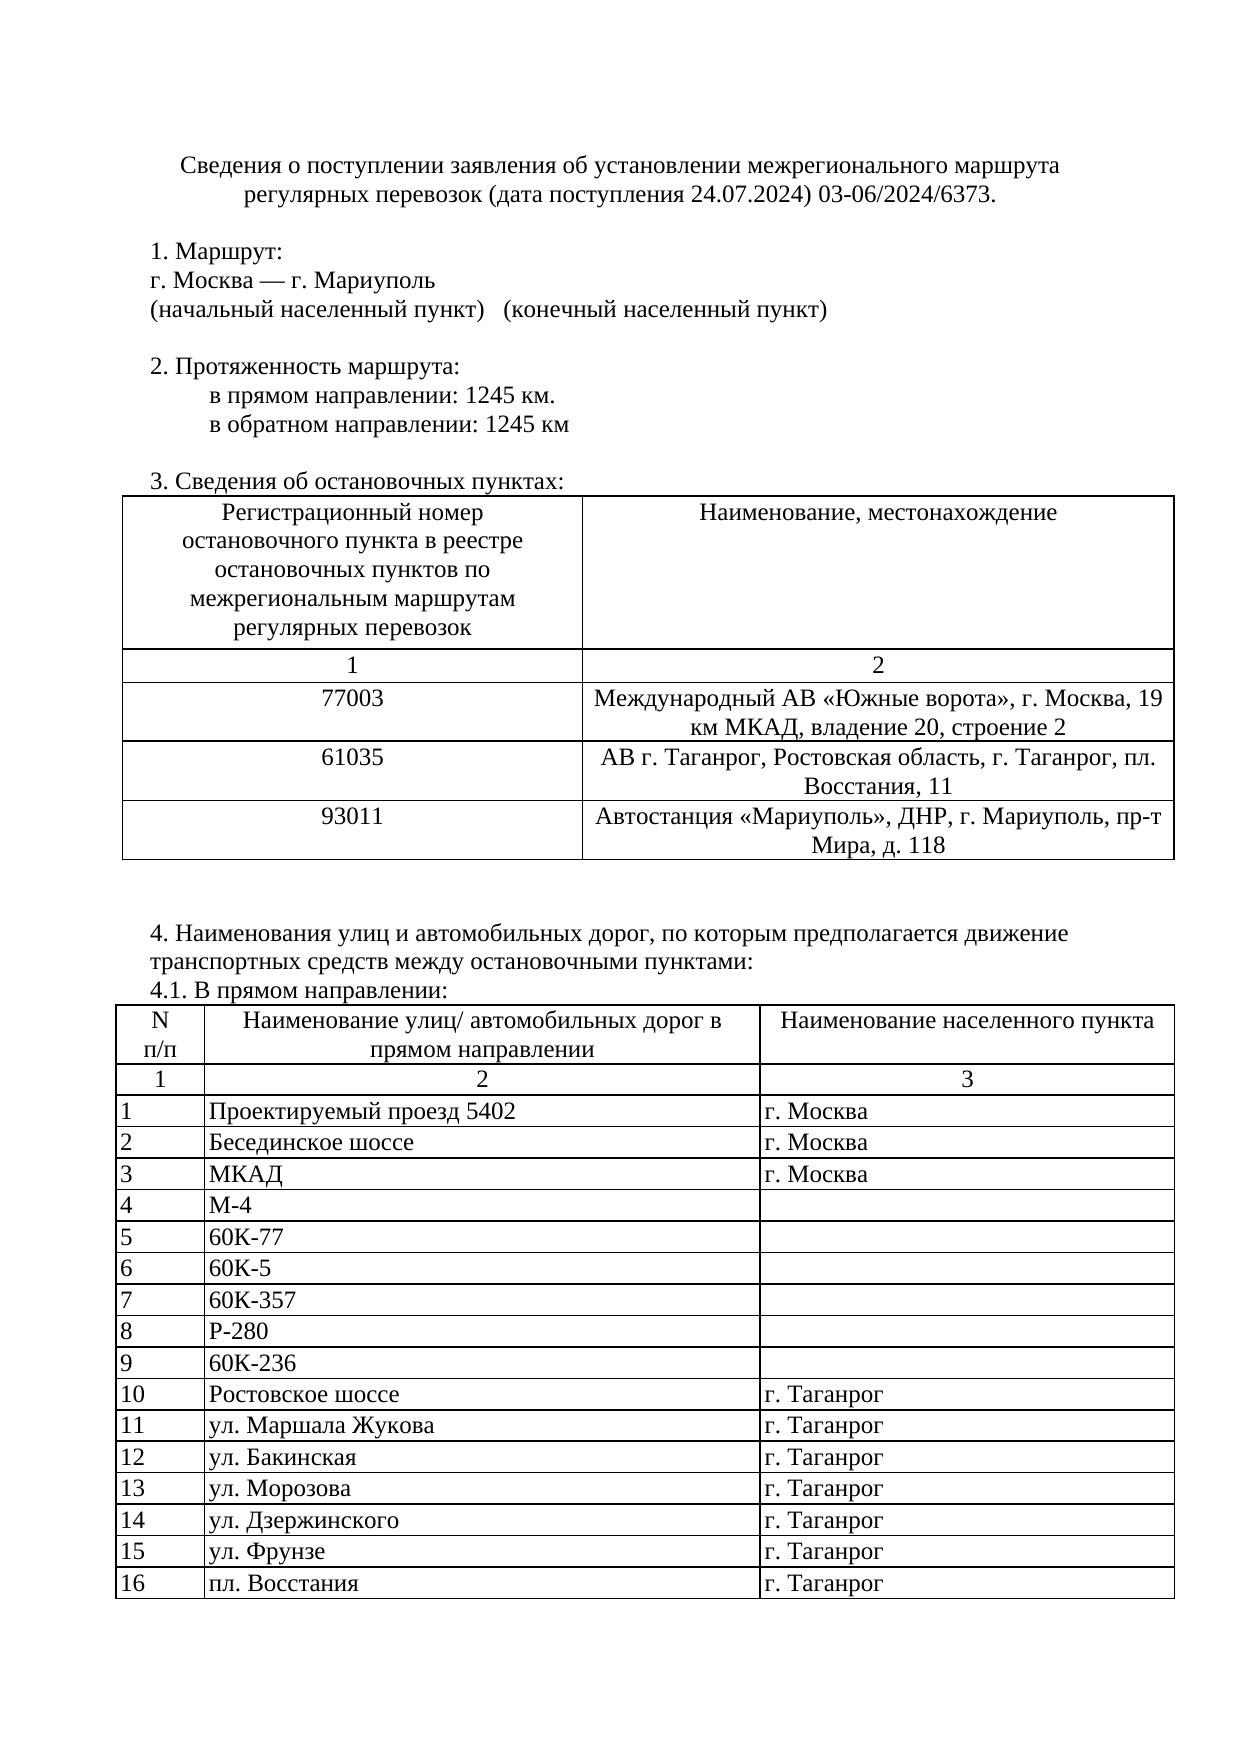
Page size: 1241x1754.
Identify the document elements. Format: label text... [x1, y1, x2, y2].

table_cell г. Москва [761, 1127, 1174, 1157]
table_cell 5 [117, 1222, 204, 1252]
table_cell АВ г. Таганрог, Ростовская область, г. Таганрог, пл. Восстания, 11 [583, 742, 1173, 799]
table_cell Р-280 [205, 1316, 759, 1346]
table_cell [761, 1285, 1174, 1314]
table_cell 2 [583, 650, 1173, 681]
table_cell [761, 1348, 1174, 1377]
table_cell ул. Фрунзе [205, 1536, 759, 1566]
table_cell 6 [117, 1253, 204, 1283]
text (начальный населенный пункт) (конечный населенный пункт) [150, 294, 1090, 322]
table_cell 10 [117, 1379, 204, 1409]
table_header Наименование, местонахождение [583, 497, 1173, 648]
table_cell [761, 1316, 1174, 1346]
table_cell 1 [123, 650, 582, 681]
table_header Регистрационный номер остановочного пункта в реестре остановочных пунктов по межрегиональным маршрутам регулярных перевозок [123, 497, 582, 648]
table_cell 3 [117, 1159, 204, 1189]
table_cell 16 [117, 1568, 204, 1598]
table_cell 60К-357 [205, 1285, 759, 1314]
table_cell 8 [117, 1316, 204, 1346]
table_cell 7 [117, 1285, 204, 1314]
table_header Наименование улиц/ автомобильных дорог в прямом направлении [205, 1006, 759, 1063]
table_cell 14 [117, 1505, 204, 1535]
table_cell Международный АВ «Южные ворота», г. Москва, 19 км МКАД, владение 20, строение 2 [583, 683, 1173, 740]
table_cell М-4 [205, 1190, 759, 1220]
table_cell 60К-236 [205, 1348, 759, 1377]
table_cell 60К-77 [205, 1222, 759, 1252]
table_cell ул. Морозова [205, 1473, 759, 1503]
table_cell 4 [117, 1190, 204, 1220]
text Сведения о поступлении заявления об установлении межрегионального маршрута регулярных перевозок (дата поступления 24.07.2024) 03-06/2024/6373. [150, 150, 1090, 207]
text 4. Наименования улиц и автомобильных дорог, по которым предполагается движение транспортных средств между остановочными пунктами: [150, 918, 1090, 975]
table_cell 60К-5 [205, 1253, 759, 1283]
table_cell ул. Бакинская [205, 1442, 759, 1472]
table_cell 15 [117, 1536, 204, 1566]
table_cell [761, 1222, 1174, 1252]
text 3. Сведения об остановочных пунктах: [150, 466, 1090, 495]
table_cell Бесединское шоссе [205, 1127, 759, 1157]
table_cell 61035 [123, 742, 582, 799]
table_cell г. Москва [761, 1159, 1174, 1189]
table_cell 77003 [123, 683, 582, 740]
text 4.1. В прямом направлении: [150, 975, 1090, 1004]
table_cell ул. Дзержинского [205, 1505, 759, 1535]
table_cell 9 [117, 1348, 204, 1377]
text г. Москва — г. Мариуполь [150, 265, 1090, 294]
table_cell Ростовское шоссе [205, 1379, 759, 1409]
table_cell МКАД [205, 1159, 759, 1189]
table_cell 1 [117, 1096, 204, 1126]
table_cell пл. Восстания [205, 1568, 759, 1598]
table_cell 13 [117, 1473, 204, 1503]
table_cell 11 [117, 1411, 204, 1440]
table_cell г. Таганрог [761, 1536, 1174, 1566]
table_cell г. Таганрог [761, 1411, 1174, 1440]
table_cell ул. Маршала Жукова [205, 1411, 759, 1440]
table_cell Автостанция «Мариуполь», ДНР, г. Мариуполь, пр-т Мира, д. 118 [583, 801, 1173, 858]
table_cell г. Таганрог [761, 1473, 1174, 1503]
table_cell 3 [761, 1065, 1174, 1094]
text 2. Протяженность маршрута: [150, 351, 1090, 380]
text в обратном направлении: 1245 км [150, 409, 1090, 437]
table_cell 93011 [123, 801, 582, 858]
table_cell г. Таганрог [761, 1568, 1174, 1598]
table_cell 2 [117, 1127, 204, 1157]
table_cell Проектируемый проезд 5402 [205, 1096, 759, 1126]
text в прямом направлении: 1245 км. [150, 380, 1090, 409]
table_cell 1 [117, 1065, 204, 1094]
table_cell [761, 1190, 1174, 1220]
table_cell г. Таганрог [761, 1442, 1174, 1472]
table_cell г. Таганрог [761, 1505, 1174, 1535]
table_cell [761, 1253, 1174, 1283]
table_cell г. Москва [761, 1096, 1174, 1126]
table_header Наименование населенного пункта [761, 1006, 1174, 1063]
text 1. Маршрут: [150, 236, 1090, 265]
table_cell 12 [117, 1442, 204, 1472]
table_cell г. Таганрог [761, 1379, 1174, 1409]
table_cell 2 [205, 1065, 759, 1094]
table_header N п/п [117, 1006, 204, 1063]
